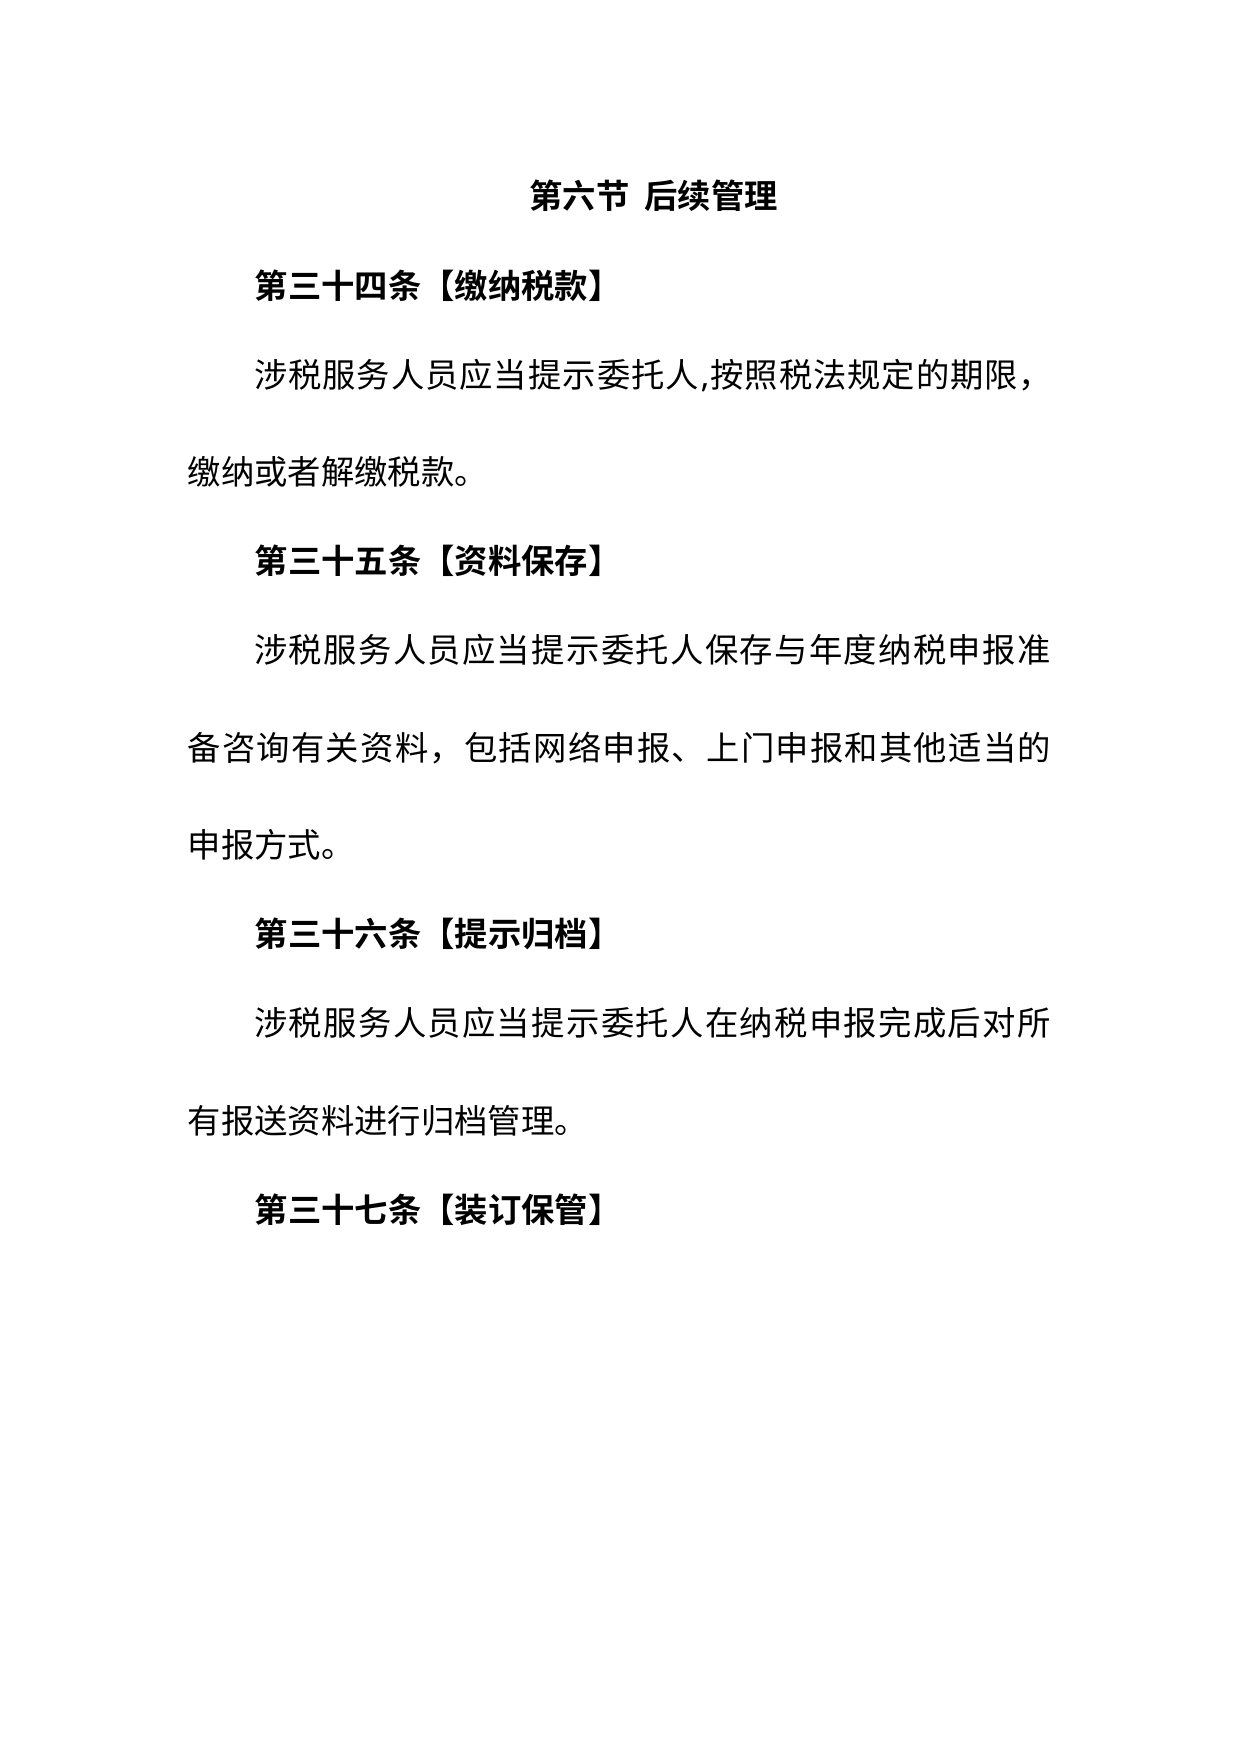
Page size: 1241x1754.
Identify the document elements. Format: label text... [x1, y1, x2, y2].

subtitle 涉税服务人员应当提示委托人,按照税法规定的期限，缴纳或者解缴税款。 [187, 340, 1053, 503]
subtitle 涉税服务人员应当提示委托人保存与年度纳税申报准备咨询有关资料，包括网络申报、上门申报和其他适当的申报方式。 [187, 616, 1053, 876]
subtitle 涉税服务人员应当提示委托人在纳税申报完成后对所有报送资料进行归档管理。 [187, 989, 1053, 1151]
subtitle 第三十四条【缴纳税款】 [187, 251, 1053, 316]
subtitle 第三十五条【资料保存】 [187, 527, 1053, 592]
subtitle 第六节 后续管理 [187, 162, 1053, 227]
subtitle 第三十六条【提示归档】 [187, 900, 1053, 965]
subtitle 第三十七条【装订保管】 [187, 1175, 1053, 1240]
